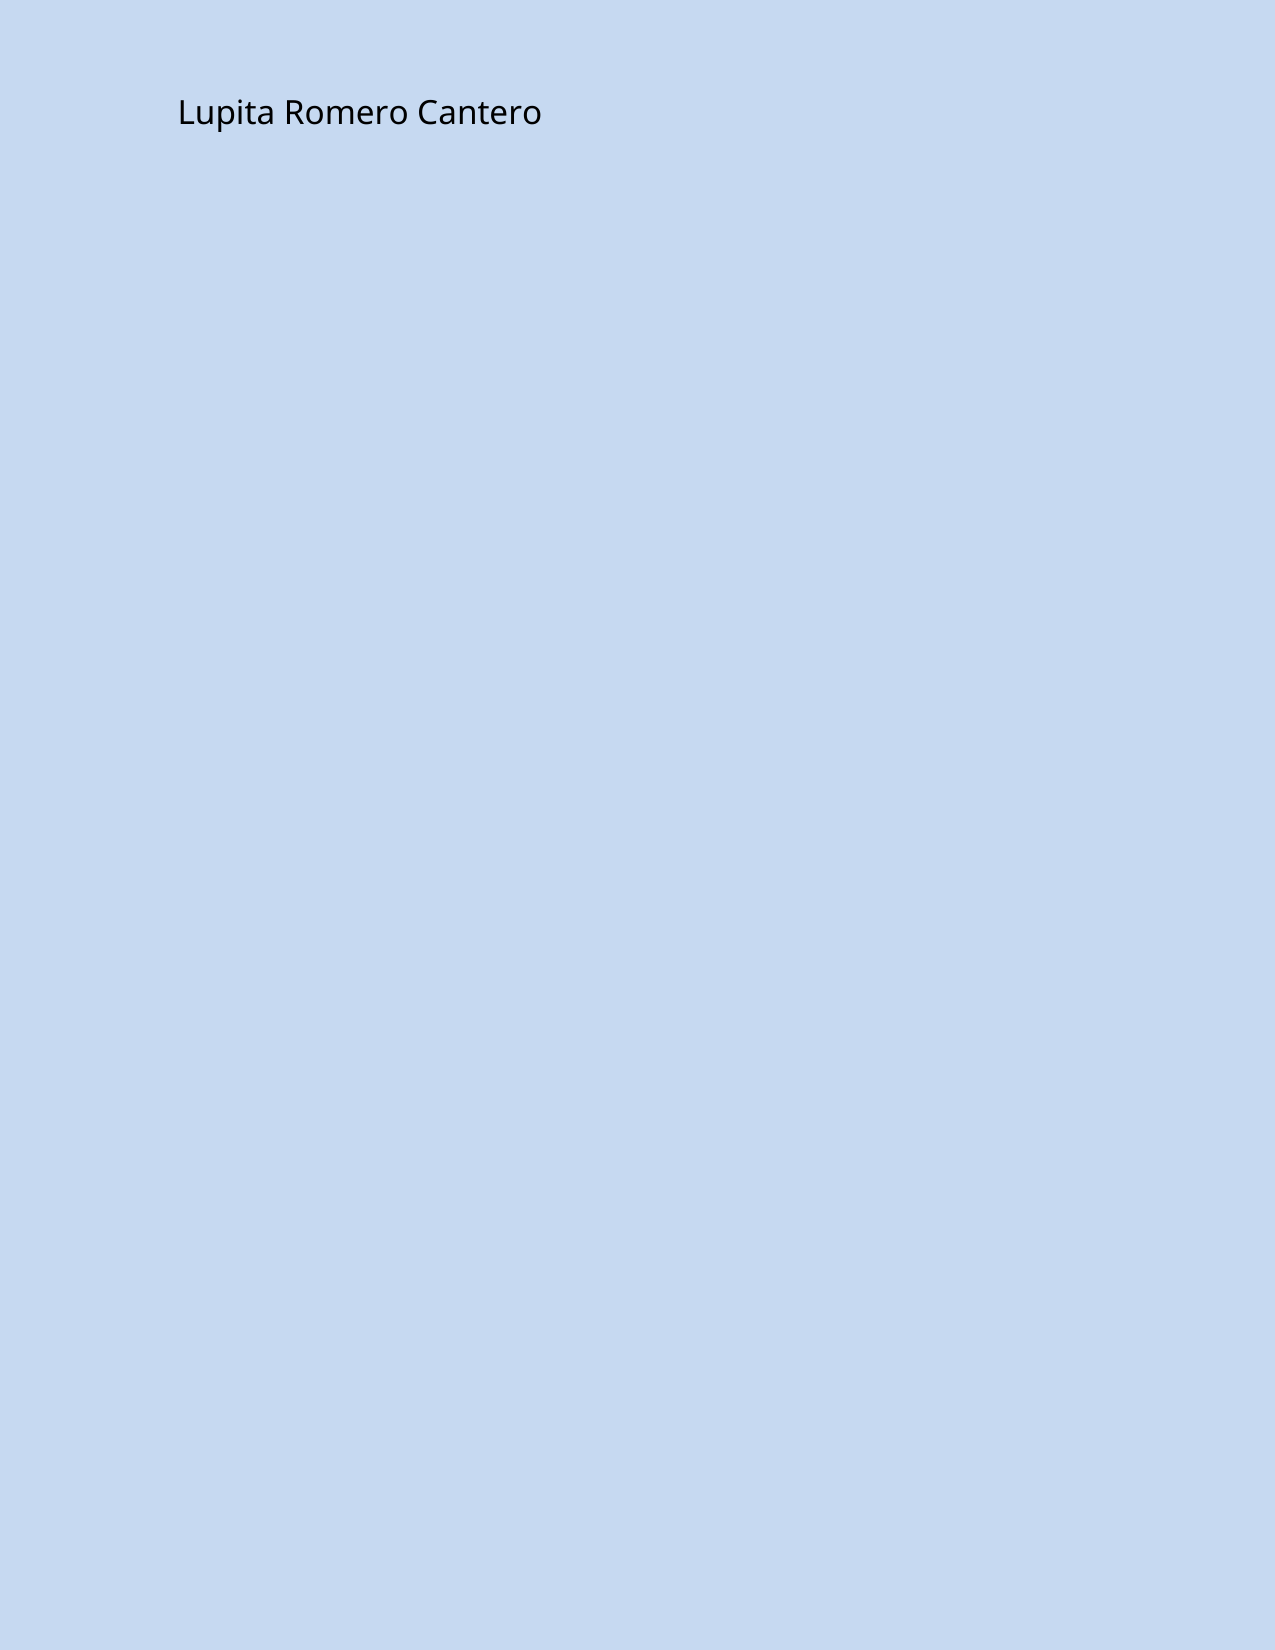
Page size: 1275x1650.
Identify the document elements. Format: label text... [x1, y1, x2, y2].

text Lupita Romero Cantero [177, 89, 1098, 134]
